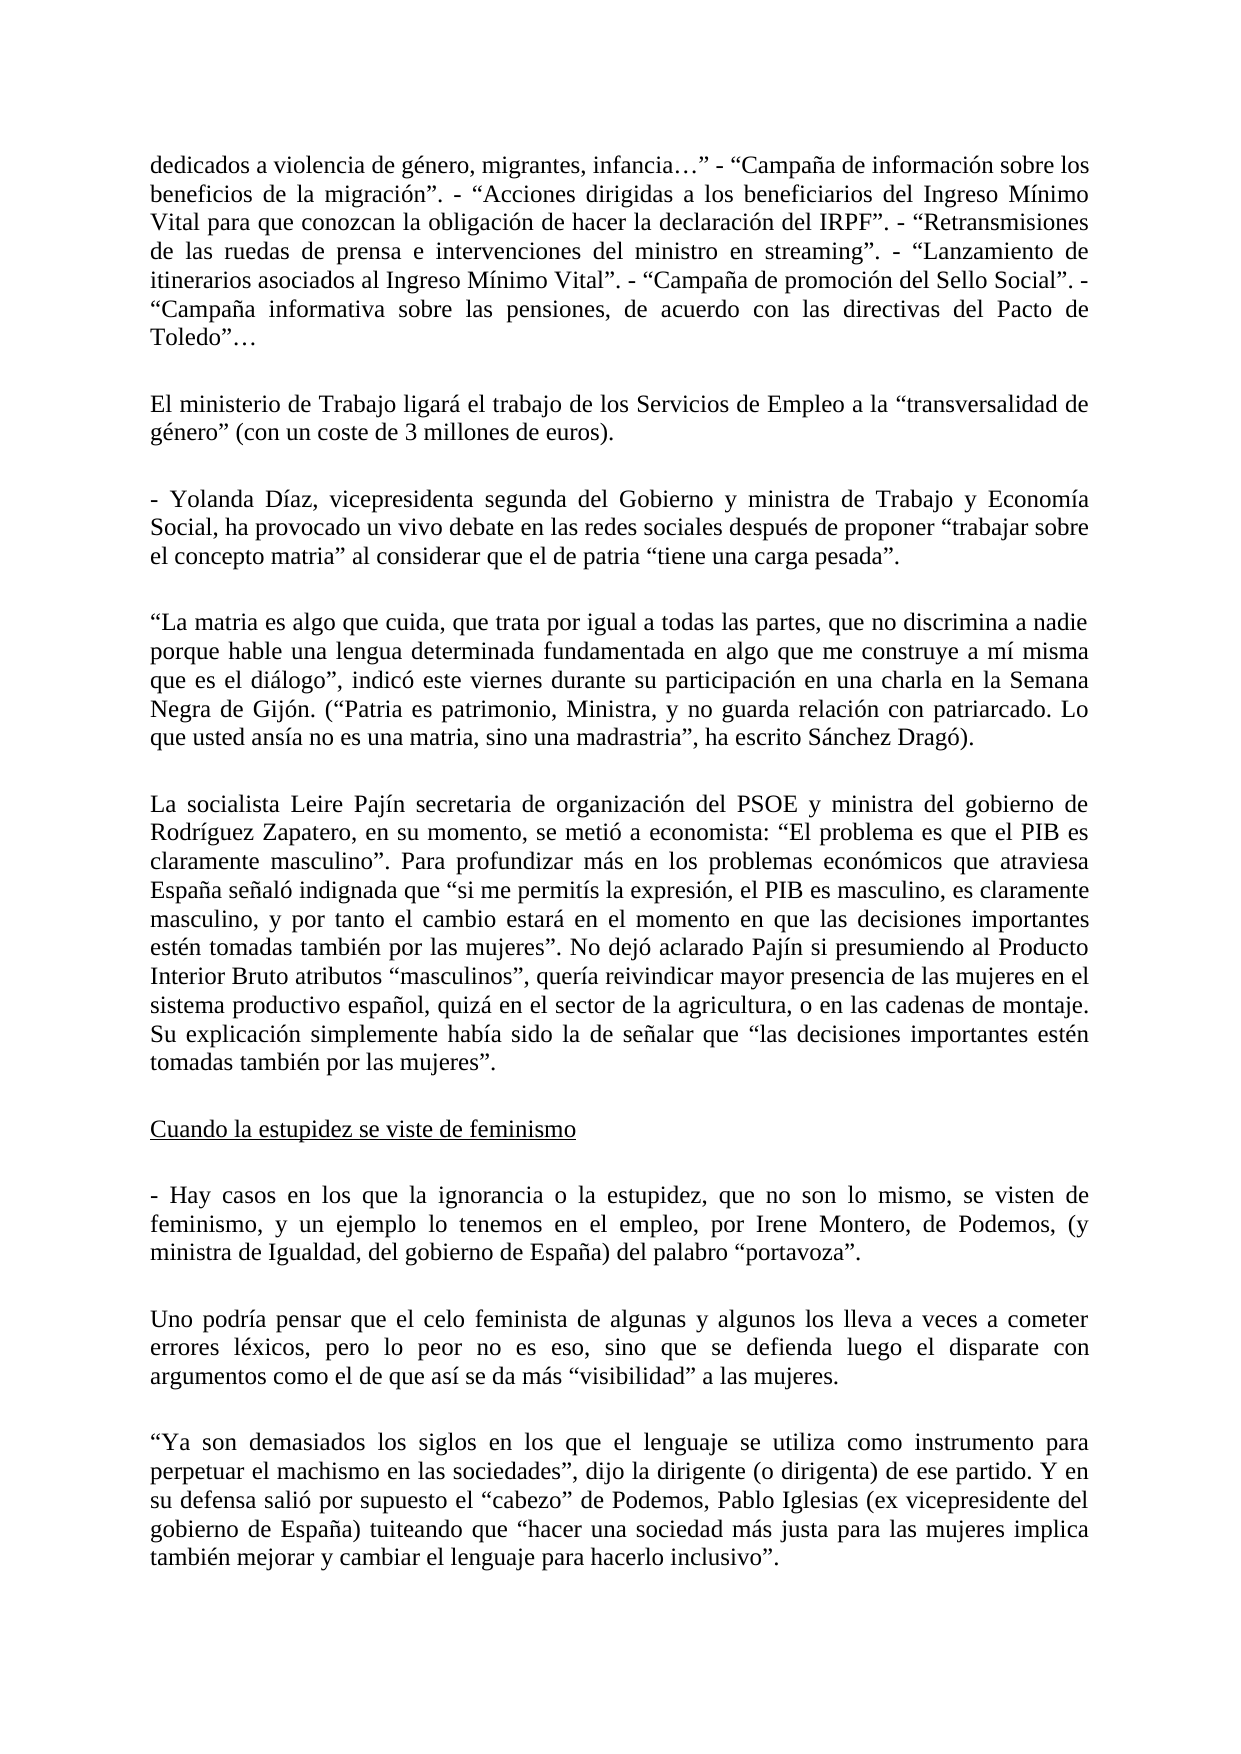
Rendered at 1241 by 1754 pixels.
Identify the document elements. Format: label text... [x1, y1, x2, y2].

text El ministerio de Trabajo ligará el trabajo de los Servicios de Empleo a la “transversalidad de género” (con un coste de 3 millones de euros). [150, 389, 1090, 446]
text Cuando la estupidez se viste de feminismo [150, 1114, 1090, 1142]
text - Hay casos en los que la ignorancia o la estupidez, que no son lo mismo, se visten de feminismo, y un ejemplo lo tenemos en el empleo, por Irene Montero, de Podemos, (y ministra de Igualdad, del gobierno de España) del palabro “portavoza”. [150, 1180, 1090, 1266]
text La socialista Leire Pajín secretaria de organización del PSOE y ministra del gobierno de Rodríguez Zapatero, en su momento, se metió a economista: “El problema es que el PIB es claramente masculino”. Para profundizar más en los problemas económicos que atraviesa España señaló indignada que “si me permitís la expresión, el PIB es masculino, es claramente masculino, y por tanto el cambio estará en el momento en que las decisiones importantes estén tomadas también por las mujeres”. No dejó aclarado Pajín si presumiendo al Producto Interior Bruto atributos “masculinos”, quería reivindicar mayor presencia de las mujeres en el sistema productivo español, quizá en el sector de la agricultura, o en las cadenas de montaje. Su explicación simplemente había sido la de señalar que “las decisiones importantes estén tomadas también por las mujeres”. [150, 789, 1090, 1076]
text Uno podría pensar que el celo feminista de algunas y algunos los lleva a veces a cometer errores léxicos, pero lo peor no es eso, sino que se defienda luego el disparate con argumentos como el de que así se da más “visibilidad” a las mujeres. [150, 1304, 1090, 1390]
text - Yolanda Díaz, vicepresidenta segunda del Gobierno y ministra de Trabajo y Economía Social, ha provocado un vivo debate en las redes sociales después de proponer “trabajar sobre el concepto matria” al considerar que el de patria “tiene una carga pesada”. [150, 484, 1090, 570]
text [150, 150, 1090, 351]
text “La matria es algo que cuida, que trata por igual a todas las partes, que no discrimina a nadie porque hable una lengua determinada fundamentada en algo que me construye a mí misma que es el diálogo”, indicó este viernes durante su participación en una charla en la Semana Negra de Gijón. (“Patria es patrimonio, Ministra, y no guarda relación con patriarcado. Lo que usted ansía no es una matria, sino una madrastria”, ha escrito Sánchez Dragó). [150, 607, 1090, 751]
text “Ya son demasiados los siglos en los que el lenguaje se utiliza como instrumento para perpetuar el machismo en las sociedades”, dijo la dirigente (o dirigenta) de ese partido. Y en su defensa salió por supuesto el “cabezo” de Podemos, Pablo Iglesias (ex vicepresidente del gobierno de España) tuiteando que “hacer una sociedad más justa para las mujeres implica también mejorar y cambiar el lenguaje para hacerlo inclusivo”. [150, 1427, 1090, 1571]
